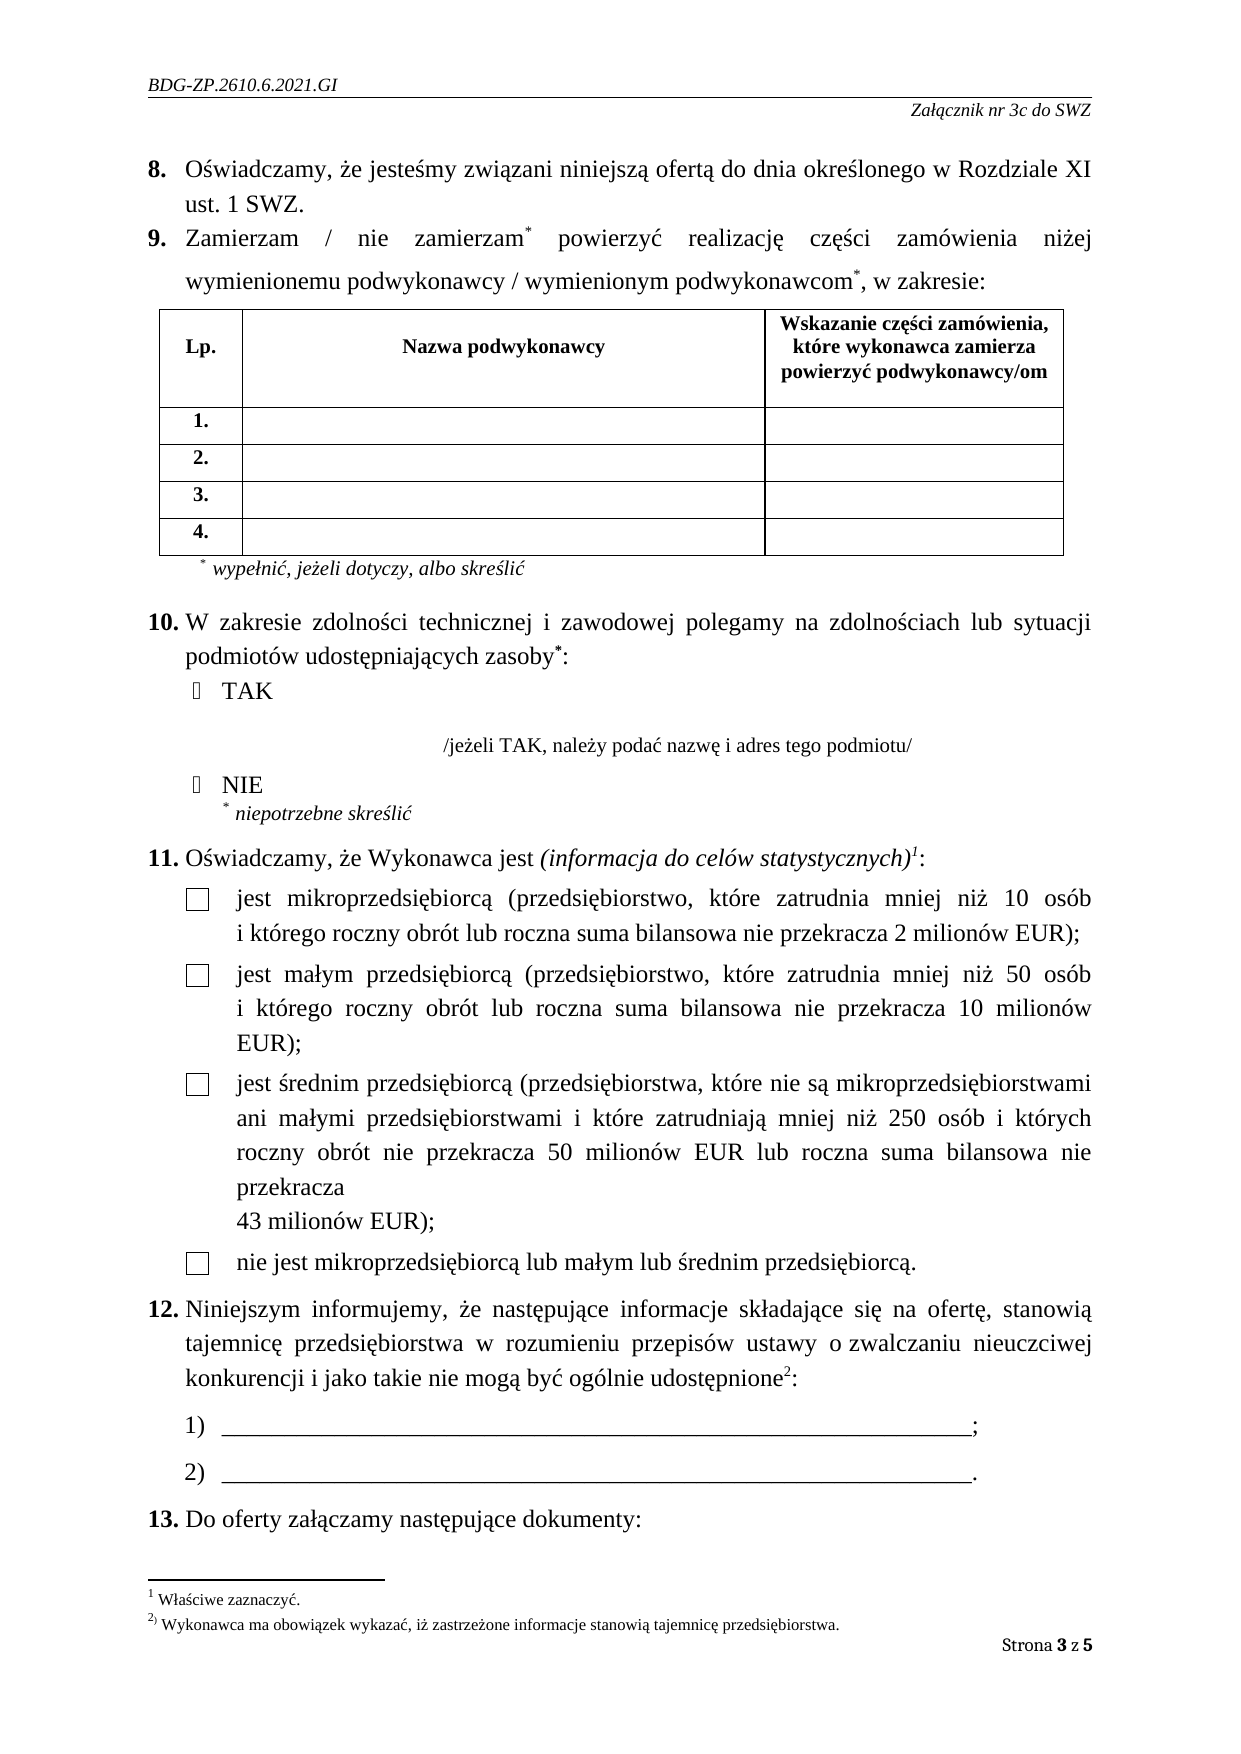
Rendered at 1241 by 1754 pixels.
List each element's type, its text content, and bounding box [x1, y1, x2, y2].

list Zamierzam / nie zamierzam* powierzyć realizację części zamówienia niżej wymienionemu podwykonawcy / wymienionym podwykonawcom*, w zakresie: [148, 223, 1092, 295]
text * wypełnić, jeżeli dotyczy, albo skreślić [200, 556, 1092, 580]
table_cell [243, 482, 764, 518]
table_header Lp. [160, 310, 242, 407]
table_cell 4. [160, 519, 242, 555]
text /jeżeli TAK, należy podać nazwę i adres tego podmiotu/ [443, 733, 1092, 757]
list TAK [192, 676, 1092, 733]
list Oświadczamy, że jesteśmy związani niniejszą ofertą do dnia określonego w Rozdziale XI ust. 1 SWZ. [148, 154, 1092, 217]
list Do oferty załączamy następujące dokumenty: [148, 1504, 1092, 1533]
list NIE [192, 770, 1092, 799]
table_header Wskazanie części zamówienia, które wykonawca zamierza powierzyć podwykonawcy/om [766, 310, 1063, 407]
table_cell [243, 445, 764, 481]
list nie jest mikroprzedsiębiorcą lub małym lub średnim przedsiębiorcą. [185, 1247, 1092, 1276]
table_cell [766, 408, 1063, 444]
list Oświadczamy, że Wykonawca jest (informacja do celów statystycznych): [148, 843, 1092, 872]
list Niniejszym informujemy, że następujące informacje składające się na ofertę, stanowią tajemnicę przedsiębiorstwa w rozumieniu przepisów ustawy o zwalczaniu nieuczciwej konkurencji i jako takie nie mogą być ogólnie udostępnione: [148, 1294, 1092, 1392]
list W zakresie zdolności technicznej i zawodowej polegamy na zdolnościach lub sytuacji podmiotów udostępniających zasoby*: [148, 607, 1092, 670]
table_cell [766, 445, 1063, 481]
table_cell [766, 482, 1063, 518]
list jest średnim przedsiębiorcą (przedsiębiorstwa, które nie są mikroprzedsiębiorstwami ani małymi przedsiębiorstwami i które zatrudniają mniej niż 250 osób i których roczny obrót nie przekracza 50 milionów EUR lub roczna suma bilansowa nie przekracza 43 milionów EUR); [185, 1068, 1092, 1235]
list ____________________________________________________________. [184, 1457, 1092, 1486]
list jest małym przedsiębiorcą (przedsiębiorstwo, które zatrudnia mniej niż 50 osób i którego roczny obrót lub roczna suma bilansowa nie przekracza 10 milionów EUR); [185, 959, 1092, 1056]
list * niepotrzebne skreślić [223, 799, 1092, 825]
table_cell [243, 408, 764, 444]
table_header Nazwa podwykonawcy [243, 310, 764, 407]
table_cell 3. [160, 482, 242, 518]
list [184, 1410, 1092, 1439]
table_cell [243, 519, 764, 555]
table_cell 2. [160, 445, 242, 481]
table_cell [766, 519, 1063, 555]
table_cell 1. [160, 408, 242, 444]
list jest mikroprzedsiębiorcą (przedsiębiorstwo, które zatrudnia mniej niż 10 osób i którego roczny obrót lub roczna suma bilansowa nie przekracza 2 milionów EUR); [185, 883, 1092, 947]
